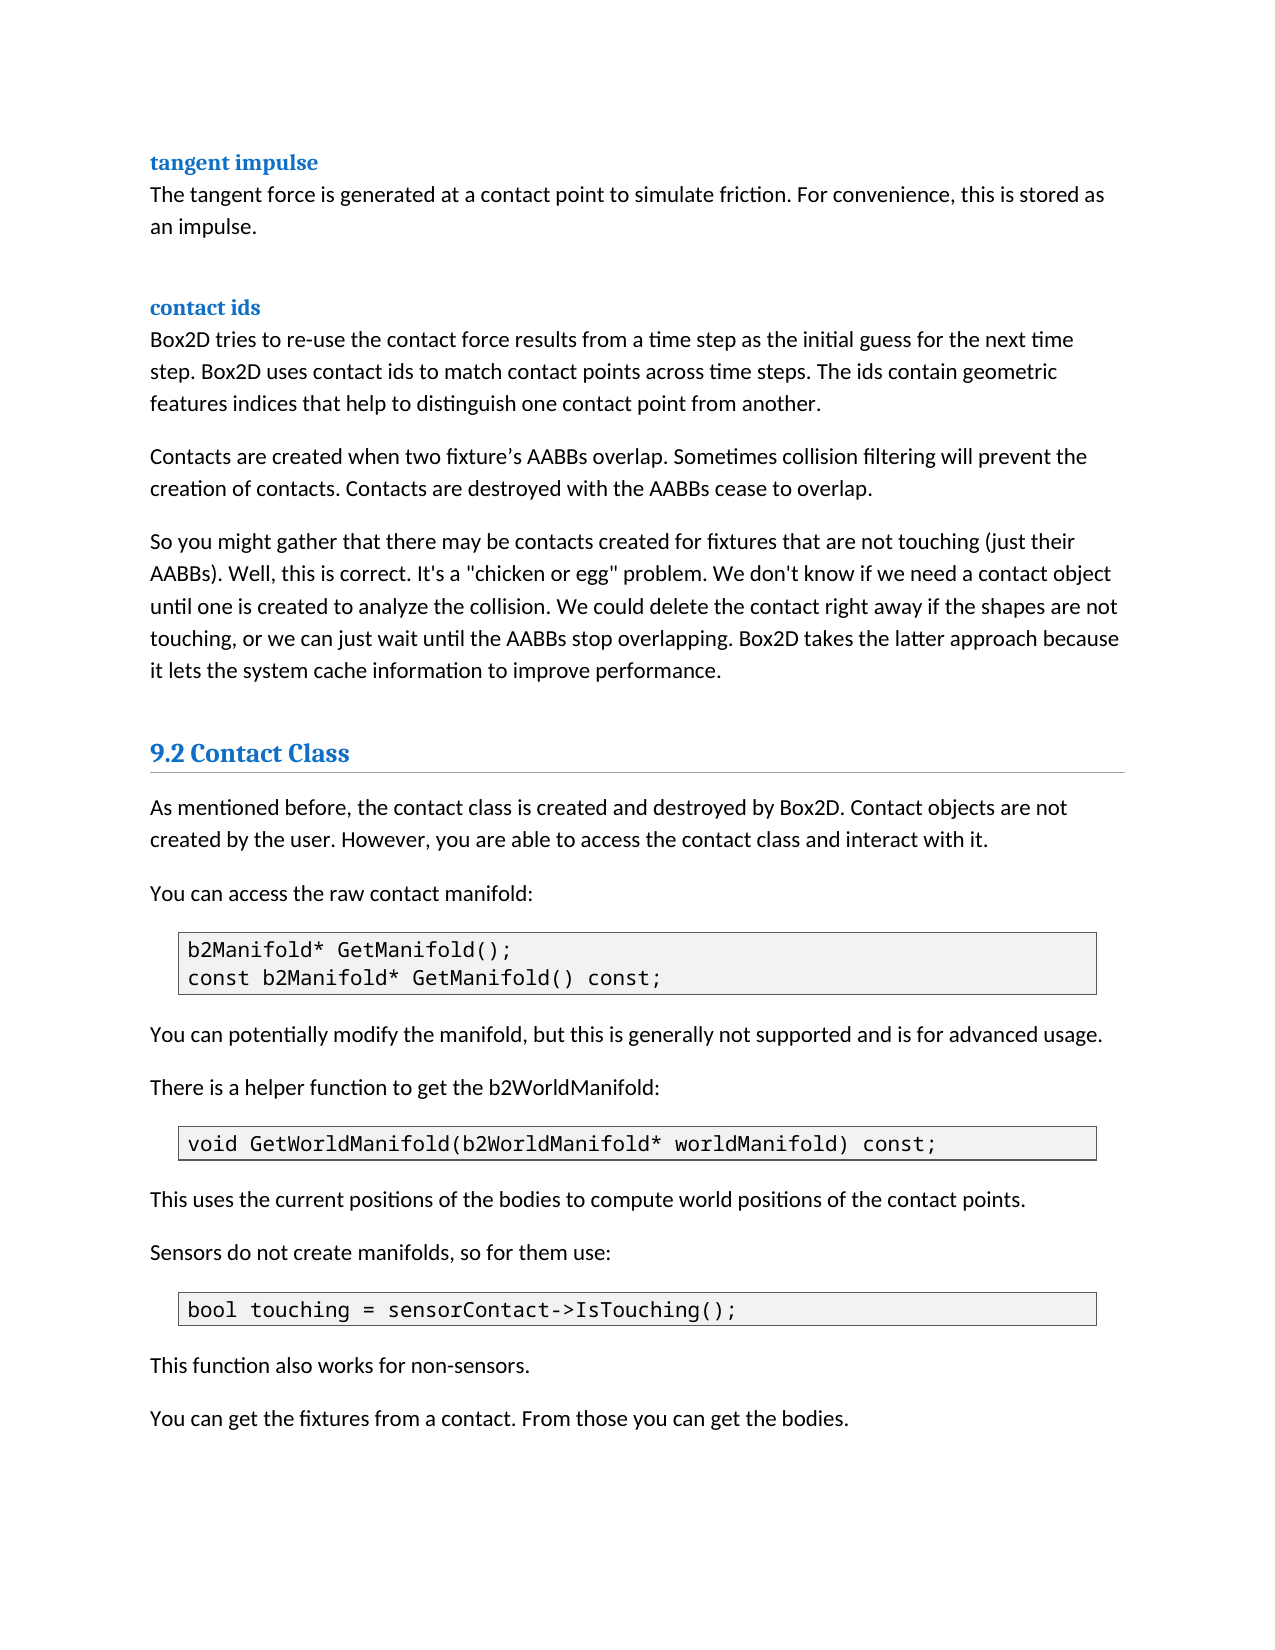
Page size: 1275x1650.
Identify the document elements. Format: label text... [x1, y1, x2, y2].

text Contacts are created when two fixture’s AABBs overlap. Sometimes collision filtering will prevent the creation of contacts. Contacts are destroyed with the AABBs cease to overlap. [150, 442, 1125, 502]
text Sensors do not create manifolds, so for them use: [150, 1238, 1125, 1267]
text b2Manifold* GetManifold(); [179, 933, 1096, 960]
text This uses the current positions of the bodies to compute world positions of the contact points. [150, 1186, 1125, 1213]
text void GetWorldManifold(b2WorldManifold* worldManifold) const; [179, 1127, 1096, 1159]
text You can access the raw contact manifold: [150, 879, 1125, 907]
text So you might gather that there may be contacts created for fixtures that are not touching (just their AABBs). Well, this is correct. It's a "chicken or egg" problem. We don't know if we need a contact object until one is created to analyze the collision. We could delete the contact right away if the shapes are not touching, or we can just wait until the AABBs stop overlapping. Box2D takes the latter approach because it lets the system cache information to improve performance. [150, 527, 1125, 684]
text This function also works for non-sensors. [150, 1351, 1125, 1379]
text The tangent force is generated at a contact point to simulate friction. For convenience, this is stored as an impulse. [150, 180, 1125, 240]
text const b2Manifold* GetManifold() const; [179, 960, 1096, 994]
subtitle Contact Class [150, 738, 1125, 772]
subtitle contact ids [150, 294, 1125, 321]
text As mentioned before, the contact class is created and destroyed by Box2D. Contact objects are not created by the user. However, you are able to access the contact class and interact with it. [150, 793, 1125, 854]
text You can potentially modify the manifold, but this is generally not supported and is for advanced usage. [150, 1020, 1125, 1048]
subtitle tangent impulse [150, 150, 1125, 176]
text bool touching = sensorContact->IsTouching(); [179, 1293, 1096, 1325]
text There is a helper function to get the b2WorldManifold: [150, 1073, 1125, 1101]
text Box2D tries to re-use the contact force results from a time step as the initial guess for the next time step. Box2D uses contact ids to match contact points across time steps. The ids contain geometric features indices that help to distinguish one contact point from another. [150, 325, 1125, 417]
text You can get the fixtures from a contact. From those you can get the bodies. [150, 1404, 1125, 1432]
